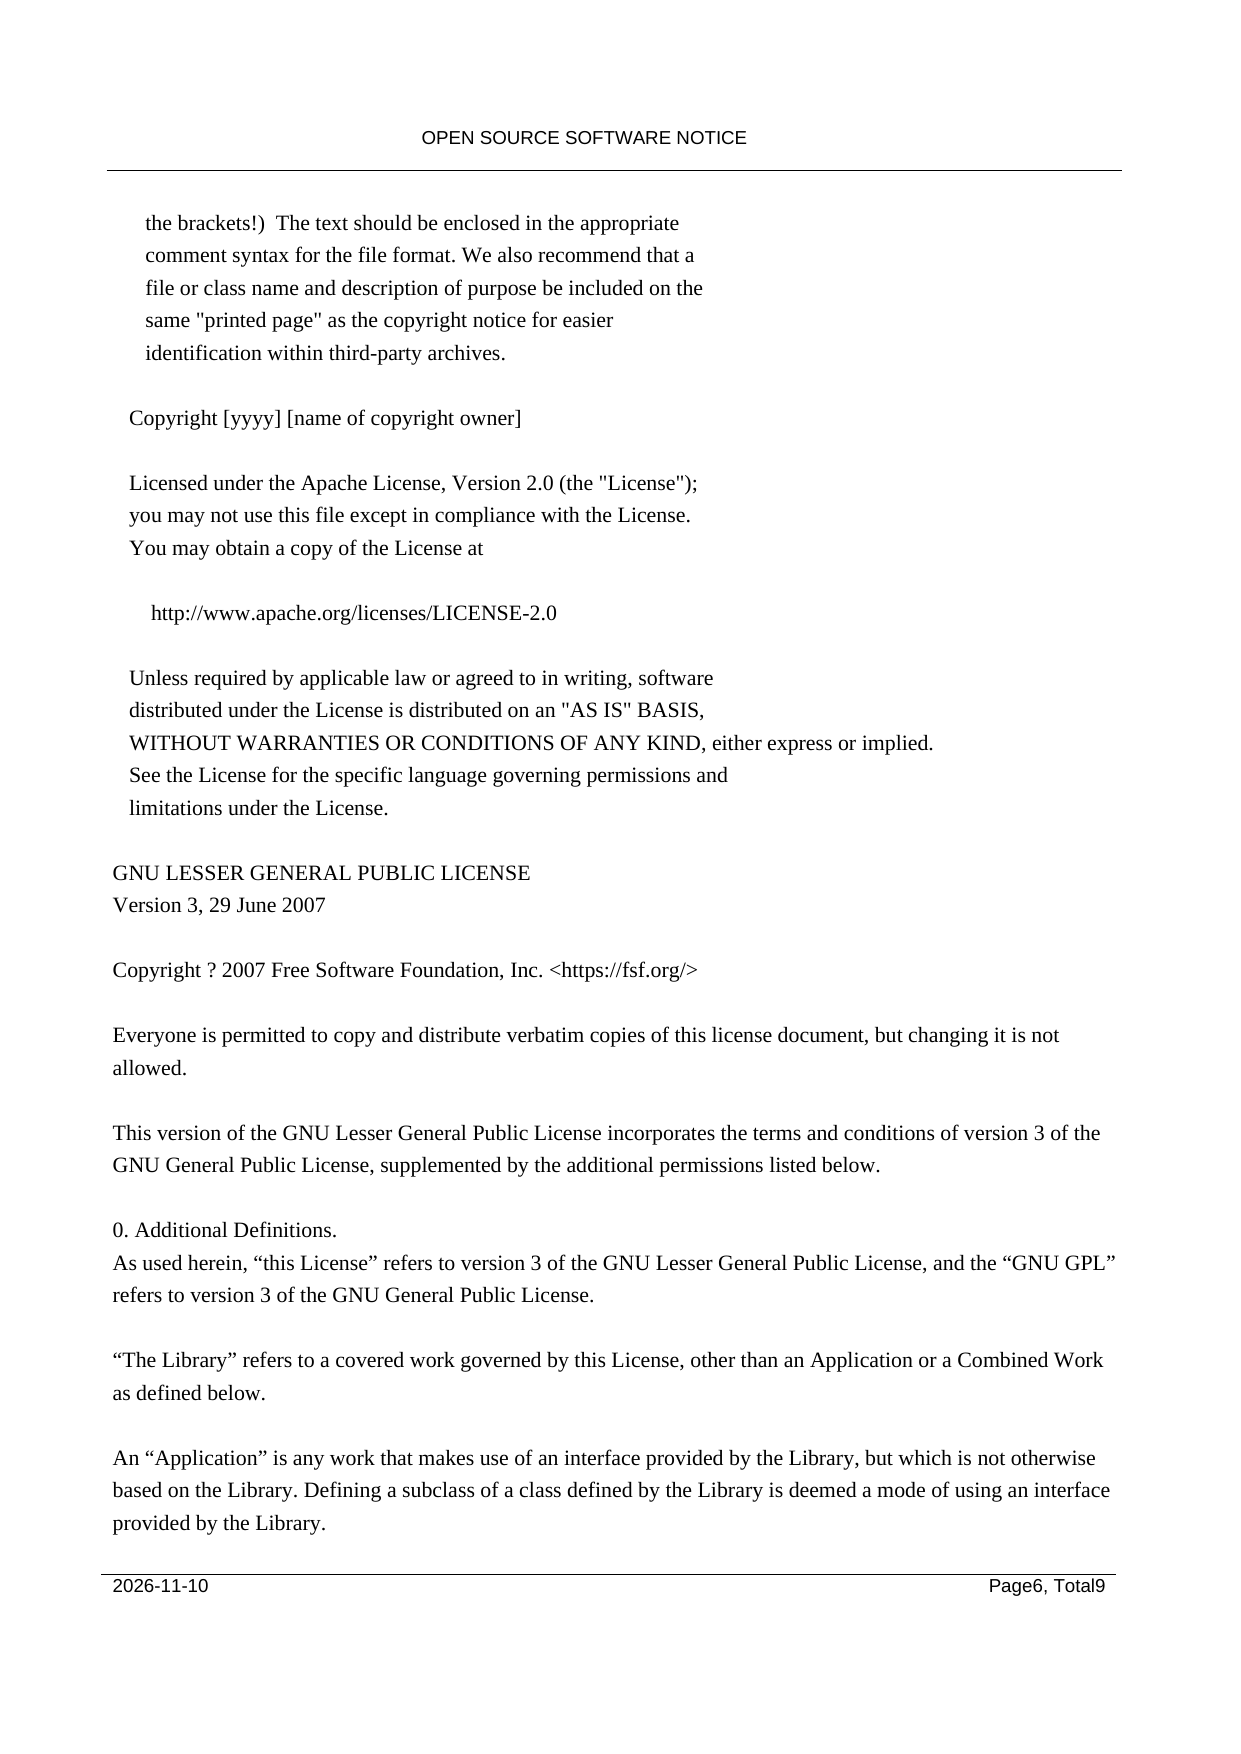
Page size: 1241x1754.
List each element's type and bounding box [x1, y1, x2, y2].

text [112, 206, 1128, 1539]
